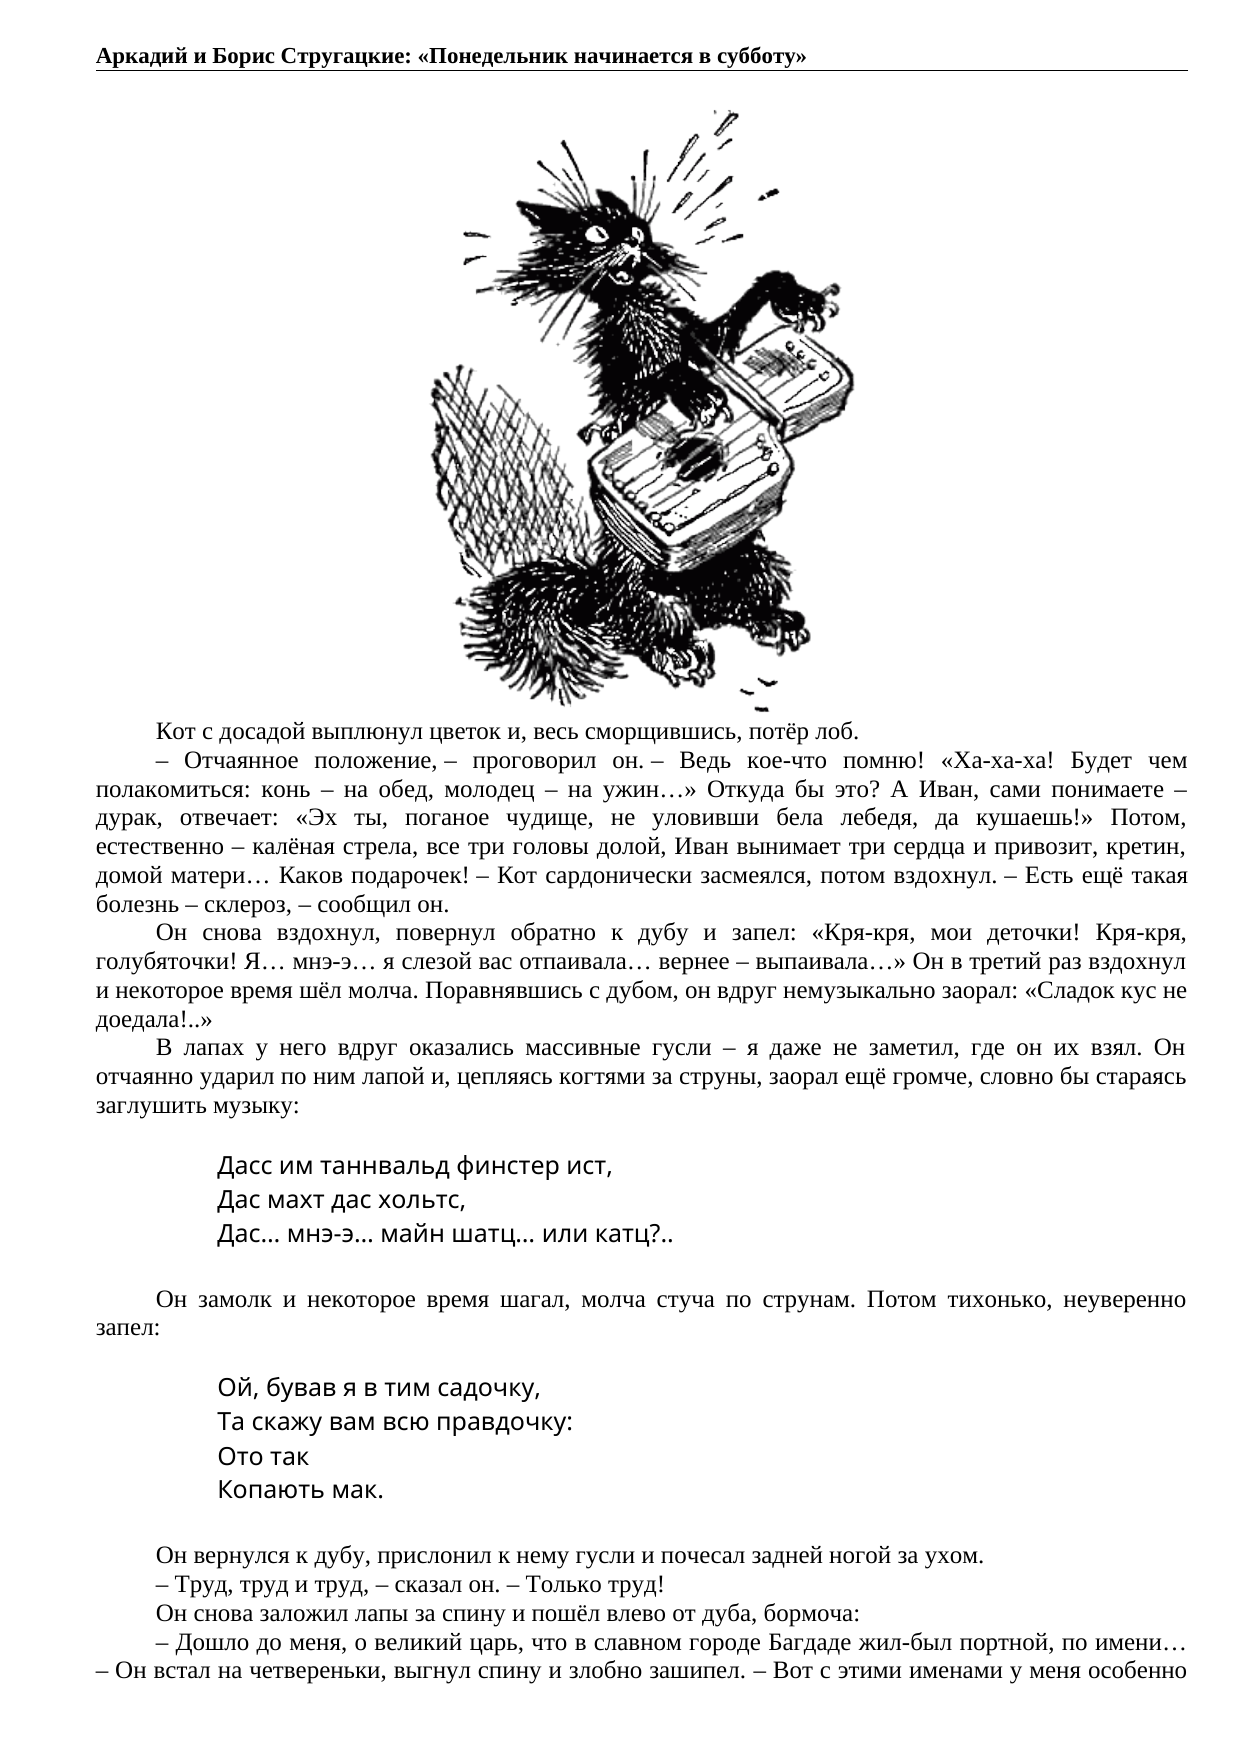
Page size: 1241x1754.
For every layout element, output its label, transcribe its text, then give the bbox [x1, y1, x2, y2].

text Ой, бував я в тим садочку, [158, 1370, 1126, 1404]
text Кот с досадой выплюнул цветок и, весь сморщившись, потёр лоб. [96, 716, 1188, 745]
text В лапах у него вдруг оказались массивные гусли – я даже не заметил, где он их взял. Он отчаянно ударил по ним лапой и, цепляясь когтями за струны, заорал ещё громче, словно бы стараясь заглушить музыку: [96, 1032, 1188, 1119]
text Ото так [158, 1438, 1126, 1472]
text Дас махт дас хольтс, [158, 1182, 1126, 1216]
text – Отчаянное положение, – проговорил он. – Ведь кое-что помню! «Ха-ха-ха! Будет чем полакомиться: конь – на обед, молодец – на ужин…» Откуда бы это? А Иван, сами понимаете – дурак, отвечает: «Эх ты, поганое чудище, не уловивши бела лебедя, да кушаешь!» Потом, естественно – калёная стрела, все три головы долой, Иван вынимает три сердца и привозит, кретин, домой матери… Каков подарочек! – Кот сардонически засмеялся, потом вздохнул. – Есть ещё такая болезнь – склероз, – сообщил он. [96, 745, 1188, 917]
text Он снова вздохнул, повернул обратно к дубу и запел: «Кря-кря, мои деточки! Кря-кря, голубяточки! Я… мнэ-э… я слезой вас отпаивала… вернее – выпаивала…» Он в третий раз вздохнул и некоторое время шёл молча. Поравнявшись с дубом, он вдруг немузыкально заорал: «Сладок кус не доедала!..» [96, 917, 1188, 1032]
text Дас… мнэ-э… майн шатц… или катц?.. [158, 1216, 1126, 1250]
text Та скажу вам всю правдочку: [158, 1404, 1126, 1438]
text – Труд, труд и труд, – сказал он. – Только труд! [96, 1569, 1188, 1598]
picture [426, 104, 858, 717]
text Копають мак. [158, 1472, 1126, 1506]
text Он снова заложил лапы за спину и пошёл влево от дуба, бормоча: [96, 1598, 1188, 1627]
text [96, 1627, 1188, 1684]
text Он замолк и некоторое время шагал, молча стуча по струнам. Потом тихонько, неуверенно запел: [96, 1284, 1188, 1341]
text Он вернулся к дубу, прислонил к нему гусли и почесал задней ногой за ухом. [96, 1540, 1188, 1569]
text Дасс им таннвальд финстер ист, [158, 1147, 1126, 1182]
